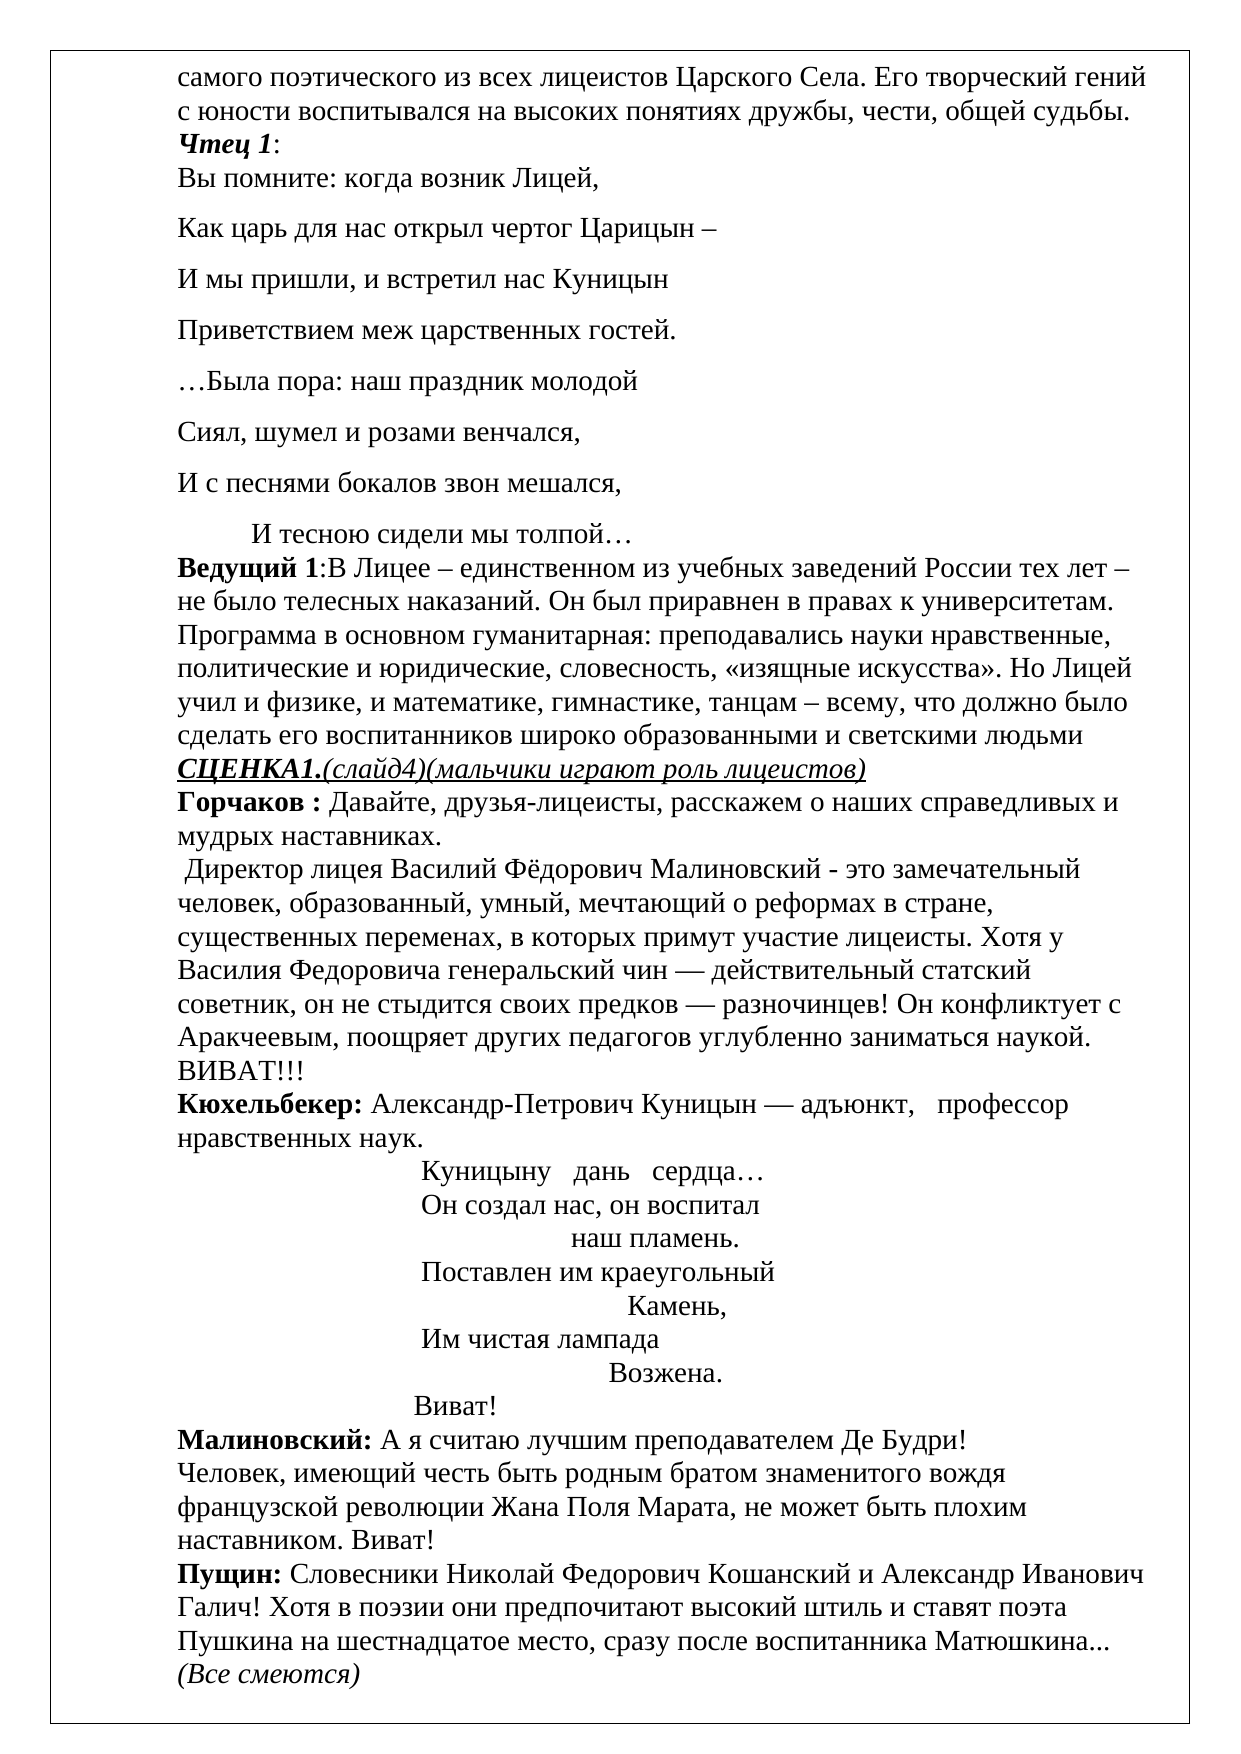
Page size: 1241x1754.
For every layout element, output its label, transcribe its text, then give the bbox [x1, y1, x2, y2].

text Малиновский: А я считаю лучшим преподавателем Де Будри! [177, 1422, 1152, 1455]
text Человек, имеющий честь быть родным братом знаменитого вождя французской революции Жана Поля Марата, не может быть плохим наставником. Виват! [177, 1455, 1152, 1556]
text И тесною сидели мы толпой… Ведущий 1:В Лицее – единственном из учебных заведений России тех лет – не было телесных наказаний. Он был приравнен в правах к университетам. Программа в основном гуманитарная: преподавались науки нравственные, политические и юридические, словесность, «изящные искусства». Но Лицей учил и физике, и математике, гимнастике, танцам – всему, что должно было сделать его воспитанников широко образованными и светскими людьми СЦЕНКА1.(слайд4)(мальчики играют роль лицеистов) [177, 516, 1152, 784]
text И с песнями бокалов звон мешался, [177, 465, 1152, 499]
text Приветствием меж царственных гостей. [177, 312, 1152, 346]
text Как царь для нас открыл чертог Царицын – [177, 211, 1152, 244]
text Он создал нас, он воспитал [421, 1187, 1152, 1221]
text Им чистая лампада [421, 1321, 1152, 1355]
text Сиял, шумел и розами венчался, [177, 414, 1152, 448]
text (Все смеются) [177, 1657, 1152, 1690]
text Горчаков : Давайте, друзья-лицеисты, расскажем о наших справедливых и мудрых наставниках. [177, 784, 1152, 852]
text Директор лицея Василий Фёдорович Малиновский - это замечательный человек, образованный, умный, мечтающий о реформах в стране, существенных переменах, в которых примут участие лицеисты. Хотя у Василия Федоровича генеральский чин — действительный статский советник, он не стыдится своих предков — разночинцев! Он конфликтует с Аракчеевым, поощряет других педагогов углубленно заниматься наукой. ВИВАТ!!! [177, 852, 1152, 1086]
text И мы пришли, и встретил нас Куницын [177, 262, 1152, 295]
text Виват! [413, 1388, 1152, 1422]
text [177, 59, 1152, 193]
text Камень, [627, 1288, 1152, 1321]
text Поставлен им краеугольный [421, 1254, 1152, 1288]
text …Была пора: наш праздник молодой [177, 363, 1152, 397]
text Кюхельбекер: Александр-Петрович Куницын — адъюнкт, профессор нравственных наук. [177, 1086, 1152, 1153]
text Куницыну дань сердца… [421, 1153, 1152, 1187]
text наш пламень. [552, 1221, 1152, 1254]
text Пущин: Словесники Николай Федорович Кошанский и Александр Иванович Галич! Хотя в поэзии они предпочитают высокий штиль и ставят поэта Пушкина на шестнадцатое место, сразу после воспитанника Матюшкина... [177, 1556, 1152, 1657]
text Возжена. [608, 1355, 1152, 1388]
